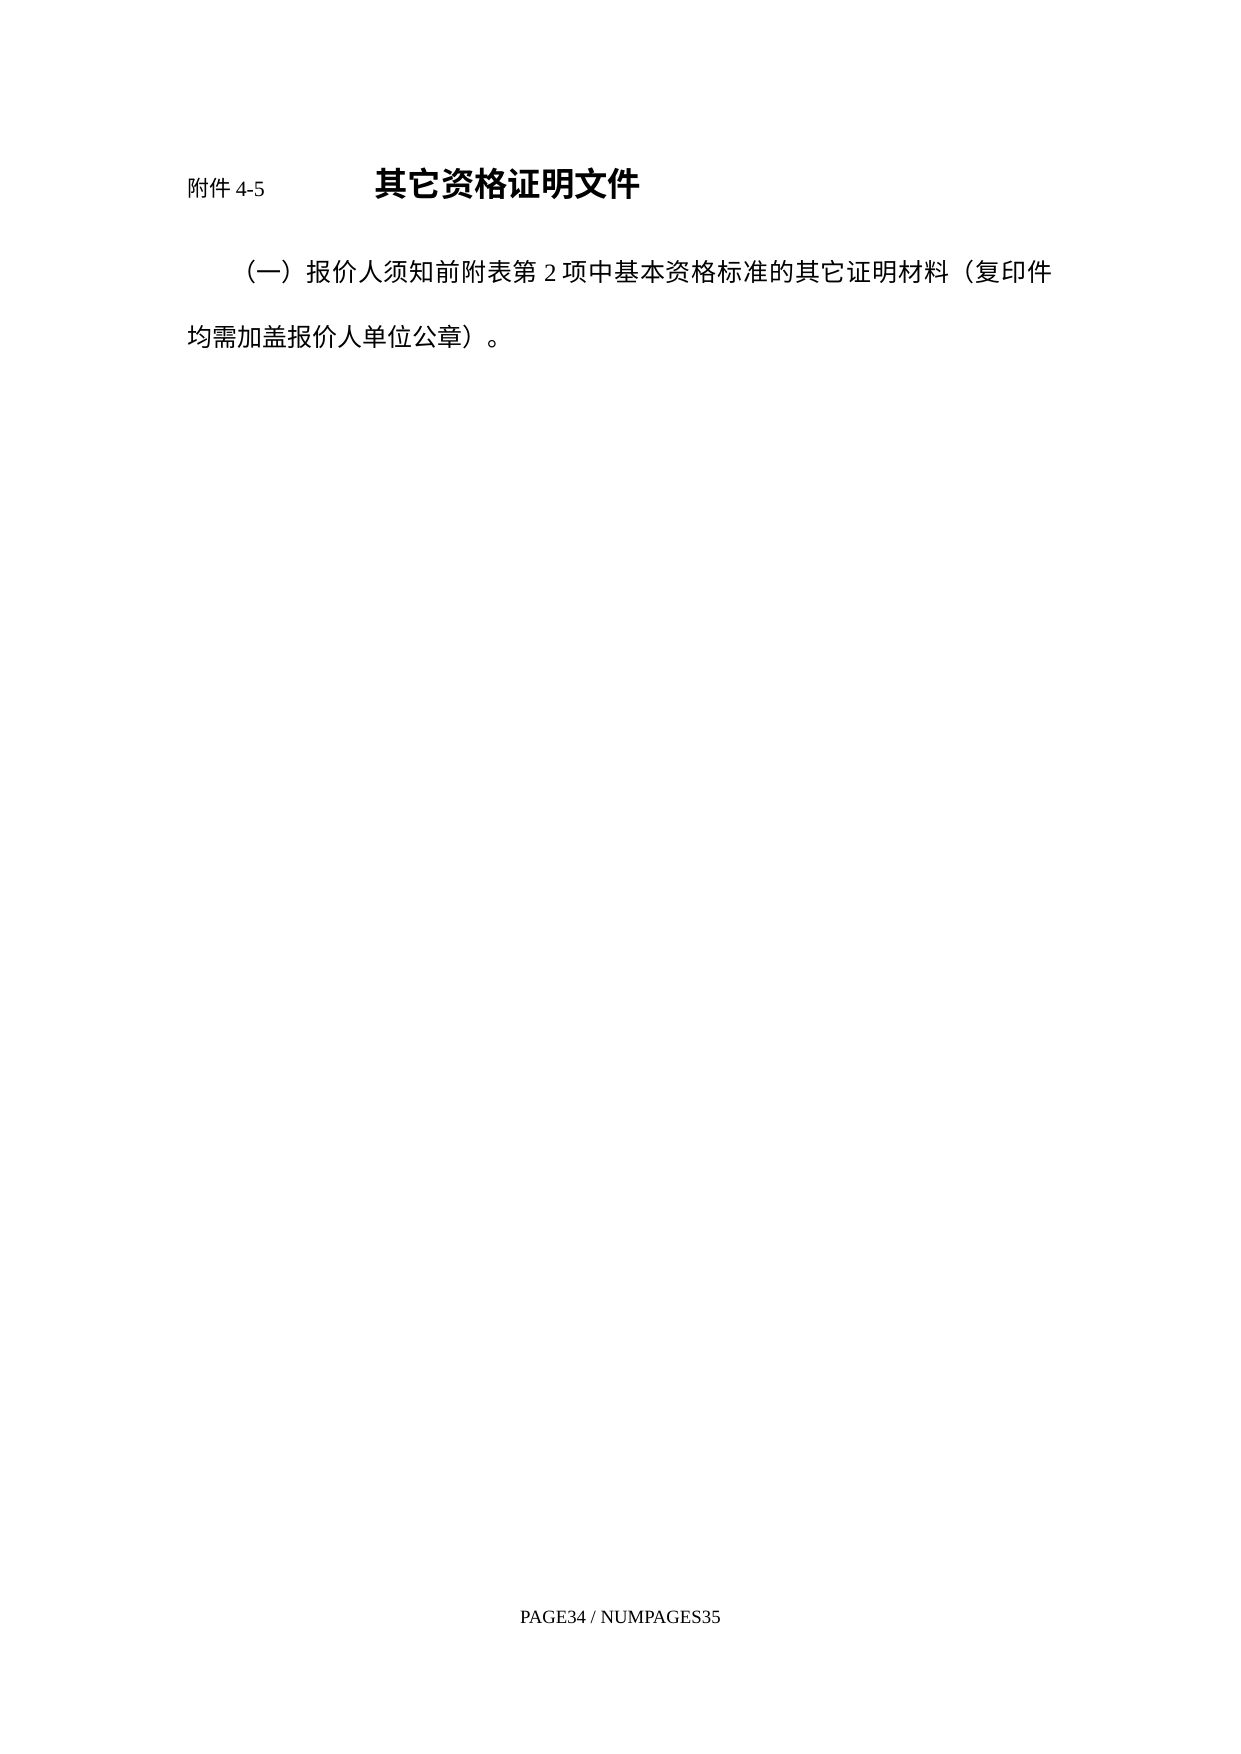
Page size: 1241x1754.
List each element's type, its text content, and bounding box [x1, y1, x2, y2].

list 报价人须知前附表第2项中基本资格标准的其它证明材料（复印件均需加盖报价人单位公章）。 [187, 238, 1053, 368]
text 附件4-5 其它资格证明文件 [187, 160, 1053, 206]
